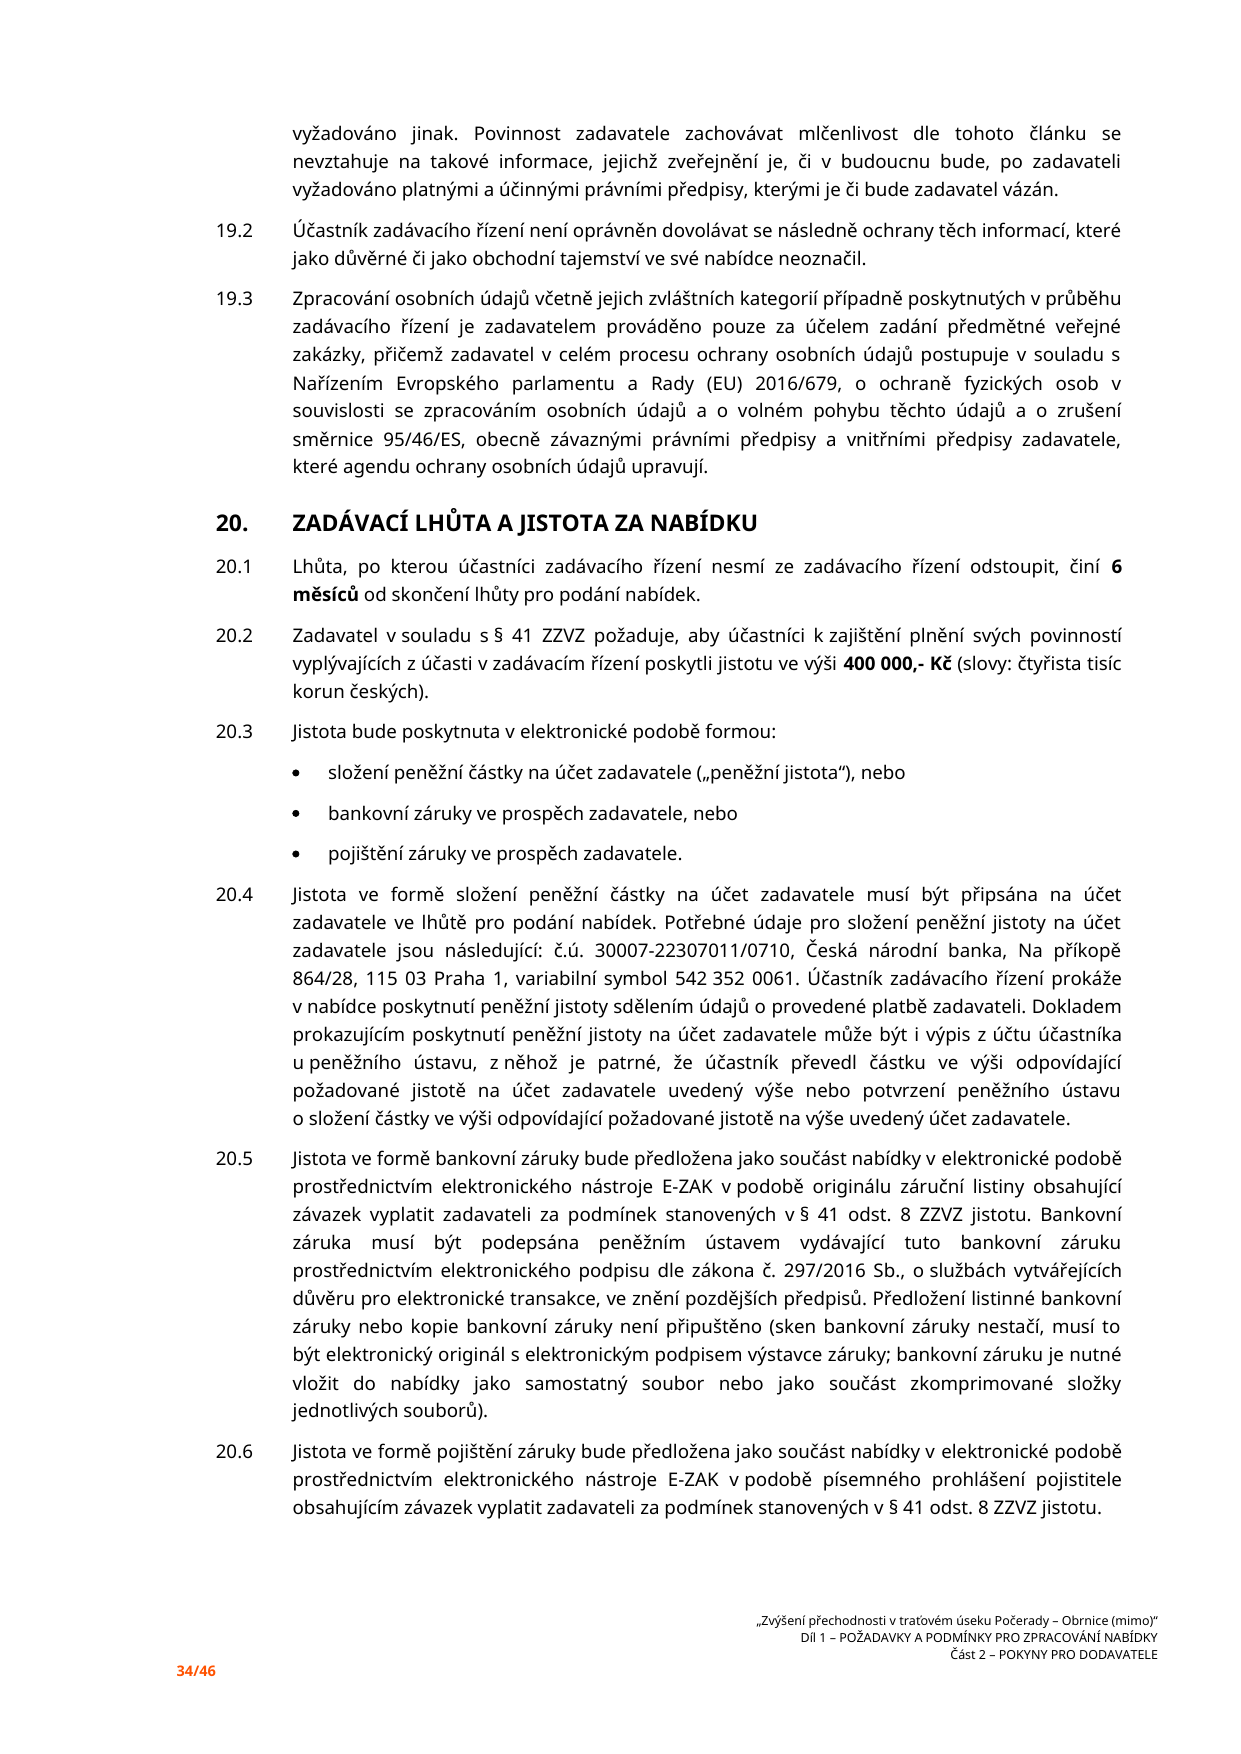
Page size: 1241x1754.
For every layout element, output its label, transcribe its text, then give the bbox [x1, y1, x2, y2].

text pojištění záruky ve prospěch zadavatele. [292, 840, 1122, 866]
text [216, 121, 1122, 202]
text ZADÁVACÍ LHŮTA A JISTOTA ZA NABÍDKU [216, 507, 1122, 538]
text Jistota ve formě bankovní záruky bude předložena jako součást nabídky v elektronické podobě prostřednictvím elektronického nástroje E-ZAK v podobě originálu záruční listiny obsahující závazek vyplatit zadavateli za podmínek stanovených v § 41 odst. 8 ZZVZ jistotu. Bankovní záruka musí být podepsána peněžním ústavem vydávající tuto bankovní záruku prostřednictvím elektronického podpisu dle zákona č. 297/2016 Sb., o službách vytvářejících důvěru pro elektronické transakce, ve znění pozdějších předpisů. Předložení listinné bankovní záruky nebo kopie bankovní záruky není připuštěno (sken bankovní záruky nestačí, musí to být elektronický originál s elektronickým podpisem výstavce záruky; bankovní záruku je nutné vložit do nabídky jako samostatný soubor nebo jako součást zkomprimované složky jednotlivých souborů). [216, 1146, 1122, 1423]
text Zadavatel v souladu s § 41 ZZVZ požaduje, aby účastníci k zajištění plnění svých povinností vyplývajících z účasti v zadávacím řízení poskytli jistotu ve výši 400 000,- Kč (slovy: čtyřista tisíc korun českých). [216, 622, 1122, 704]
text složení peněžní částky na účet zadavatele („peněžní jistota“), nebo [292, 759, 1122, 785]
text bankovní záruky ve prospěch zadavatele, nebo [292, 800, 1122, 825]
text Jistota ve formě pojištění záruky bude předložena jako součást nabídky v elektronické podobě prostřednictvím elektronického nástroje E-ZAK v podobě písemného prohlášení pojistitele obsahujícím závazek vyplatit zadavateli za podmínek stanovených v § 41 odst. 8 ZZVZ jistotu. [216, 1438, 1122, 1520]
text Jistota bude poskytnuta v elektronické podobě formou: [216, 719, 1122, 744]
text Jistota ve formě složení peněžní částky na účet zadavatele musí být připsána na účet zadavatele ve lhůtě pro podání nabídek. Potřebné údaje pro složení peněžní jistoty na účet zadavatele jsou následující: č.ú. 30007-22307011/0710, Česká národní banka, Na příkopě 864/28, 115 03 Praha 1, variabilní symbol 542 352 0061. Účastník zadávacího řízení prokáže v nabídce poskytnutí peněžní jistoty sdělením údajů o provedené platbě zadavateli. Dokladem prokazujícím poskytnutí peněžní jistoty na účet zadavatele může být i výpis z účtu účastníka u peněžního ústavu, z něhož je patrné, že účastník převedl částku ve výši odpovídající požadované jistotě na účet zadavatele uvedený výše nebo potvrzení peněžního ústavu o složení částky ve výši odpovídající požadované jistotě na výše uvedený účet zadavatele. [216, 881, 1122, 1131]
text Účastník zadávacího řízení není oprávněn dovolávat se následně ochrany těch informací, které jako důvěrné či jako obchodní tajemství ve své nabídce neoznačil. [216, 217, 1122, 271]
text Zpracování osobních údajů včetně jejich zvláštních kategorií případně poskytnutých v průběhu zadávacího řízení je zadavatelem prováděno pouze za účelem zadání předmětné veřejné zakázky, přičemž zadavatel v celém procesu ochrany osobních údajů postupuje v souladu s Nařízením Evropského parlamentu a Rady (EU) 2016/679, o ochraně fyzických osob v souvislosti se zpracováním osobních údajů a o volném pohybu těchto údajů a o zrušení směrnice 95/46/ES, obecně závaznými právními předpisy a vnitřními předpisy zadavatele, které agendu ochrany osobních údajů upravují. [216, 286, 1122, 479]
text Lhůta, po kterou účastníci zadávacího řízení nesmí ze zadávacího řízení odstoupit, činí 6 měsíců od skončení lhůty pro podání nabídek. [216, 554, 1122, 607]
